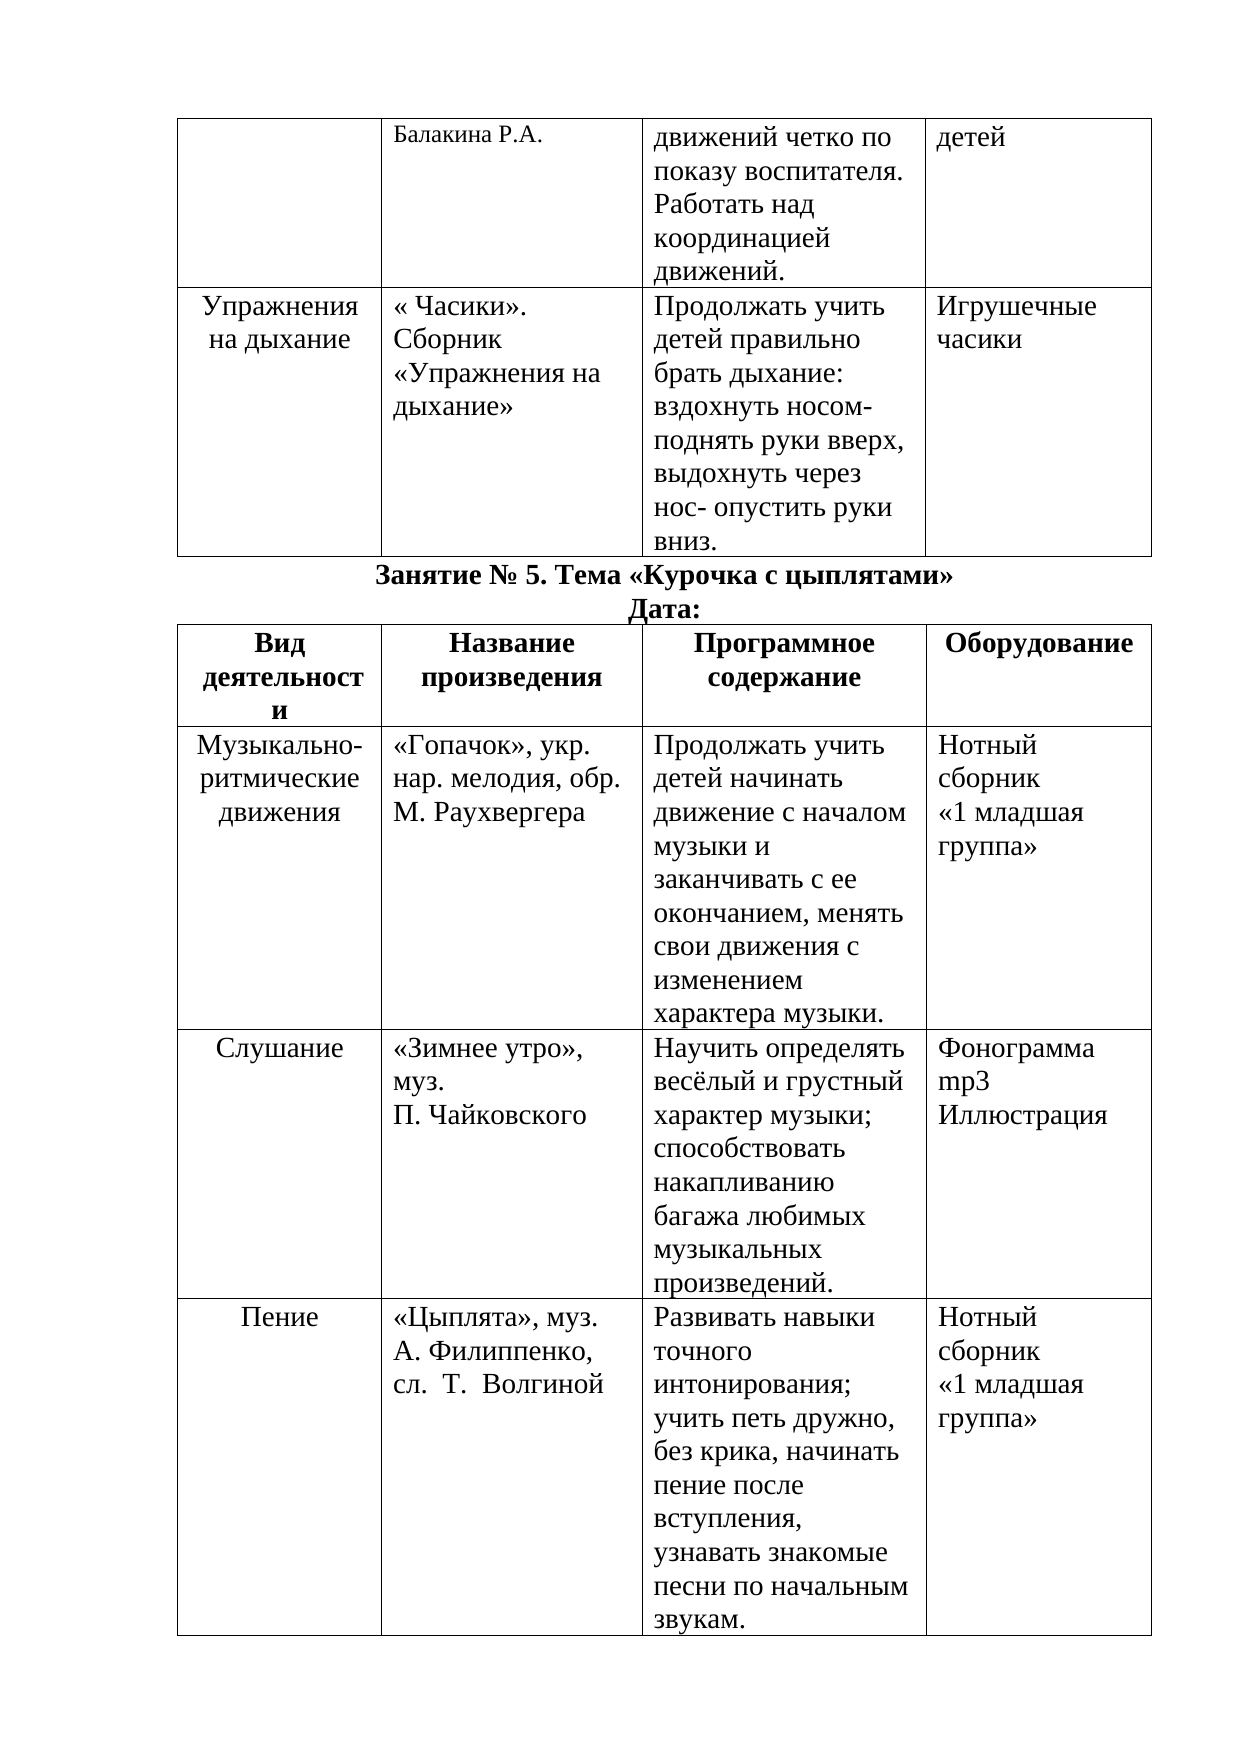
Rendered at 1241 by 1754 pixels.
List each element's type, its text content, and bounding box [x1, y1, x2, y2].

table_cell Нотный сборник «1 младшая группа» [927, 727, 1151, 1029]
table_header Название произведения [382, 625, 642, 726]
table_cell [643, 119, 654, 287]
table_cell Научить определять весёлый и грустный характер музыки; способствовать накапливанию багажа любимых музыкальных произведений. [643, 1030, 926, 1298]
table_cell Нотный сборник «1 младшая группа» [927, 1299, 1151, 1635]
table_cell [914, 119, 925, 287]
table_cell Развивать навыки точного интонирования; учить петь дружно, без крика, начинать пение после вступления, узнавать знакомые песни по начальным звукам. [643, 1299, 926, 1635]
text Занятие № 5. Тема «Курочка с цыплятами» [177, 557, 1152, 591]
table_cell «Зимнее утро», муз. П. Чайковского [382, 1030, 642, 1298]
table_cell Фонограмма mp3 Иллюстрация [927, 1030, 1151, 1298]
table_header Оборудование [927, 625, 1151, 726]
table_cell Пение [178, 1299, 381, 1635]
table_cell Игрушечные часики [926, 288, 1151, 556]
text Дата: [177, 591, 1152, 624]
table_cell «Цыплята», муз. А. Филиппенко, сл. Т. Волгиной [382, 1299, 642, 1635]
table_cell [926, 119, 1151, 287]
table_cell Упражнения на дыхание [178, 288, 381, 556]
table_header Вид деятельности [178, 625, 381, 726]
table_cell « Часики». Сборник «Упражнения на дыхание» [382, 288, 642, 556]
table_cell Продолжать учить детей начинать движение с началом музыки и заканчивать с ее окончанием, менять свои движения с изменением характера музыки. [643, 727, 926, 1029]
table_cell «Гопачок», укр. нар. мелодия, обр. М. Раухвергера [382, 727, 642, 1029]
table_cell Слушание [178, 1030, 381, 1298]
table_cell Музыкально-ритмические движения [178, 727, 381, 1029]
table_header Программное содержание [643, 625, 926, 726]
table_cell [178, 119, 381, 287]
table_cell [382, 119, 642, 287]
